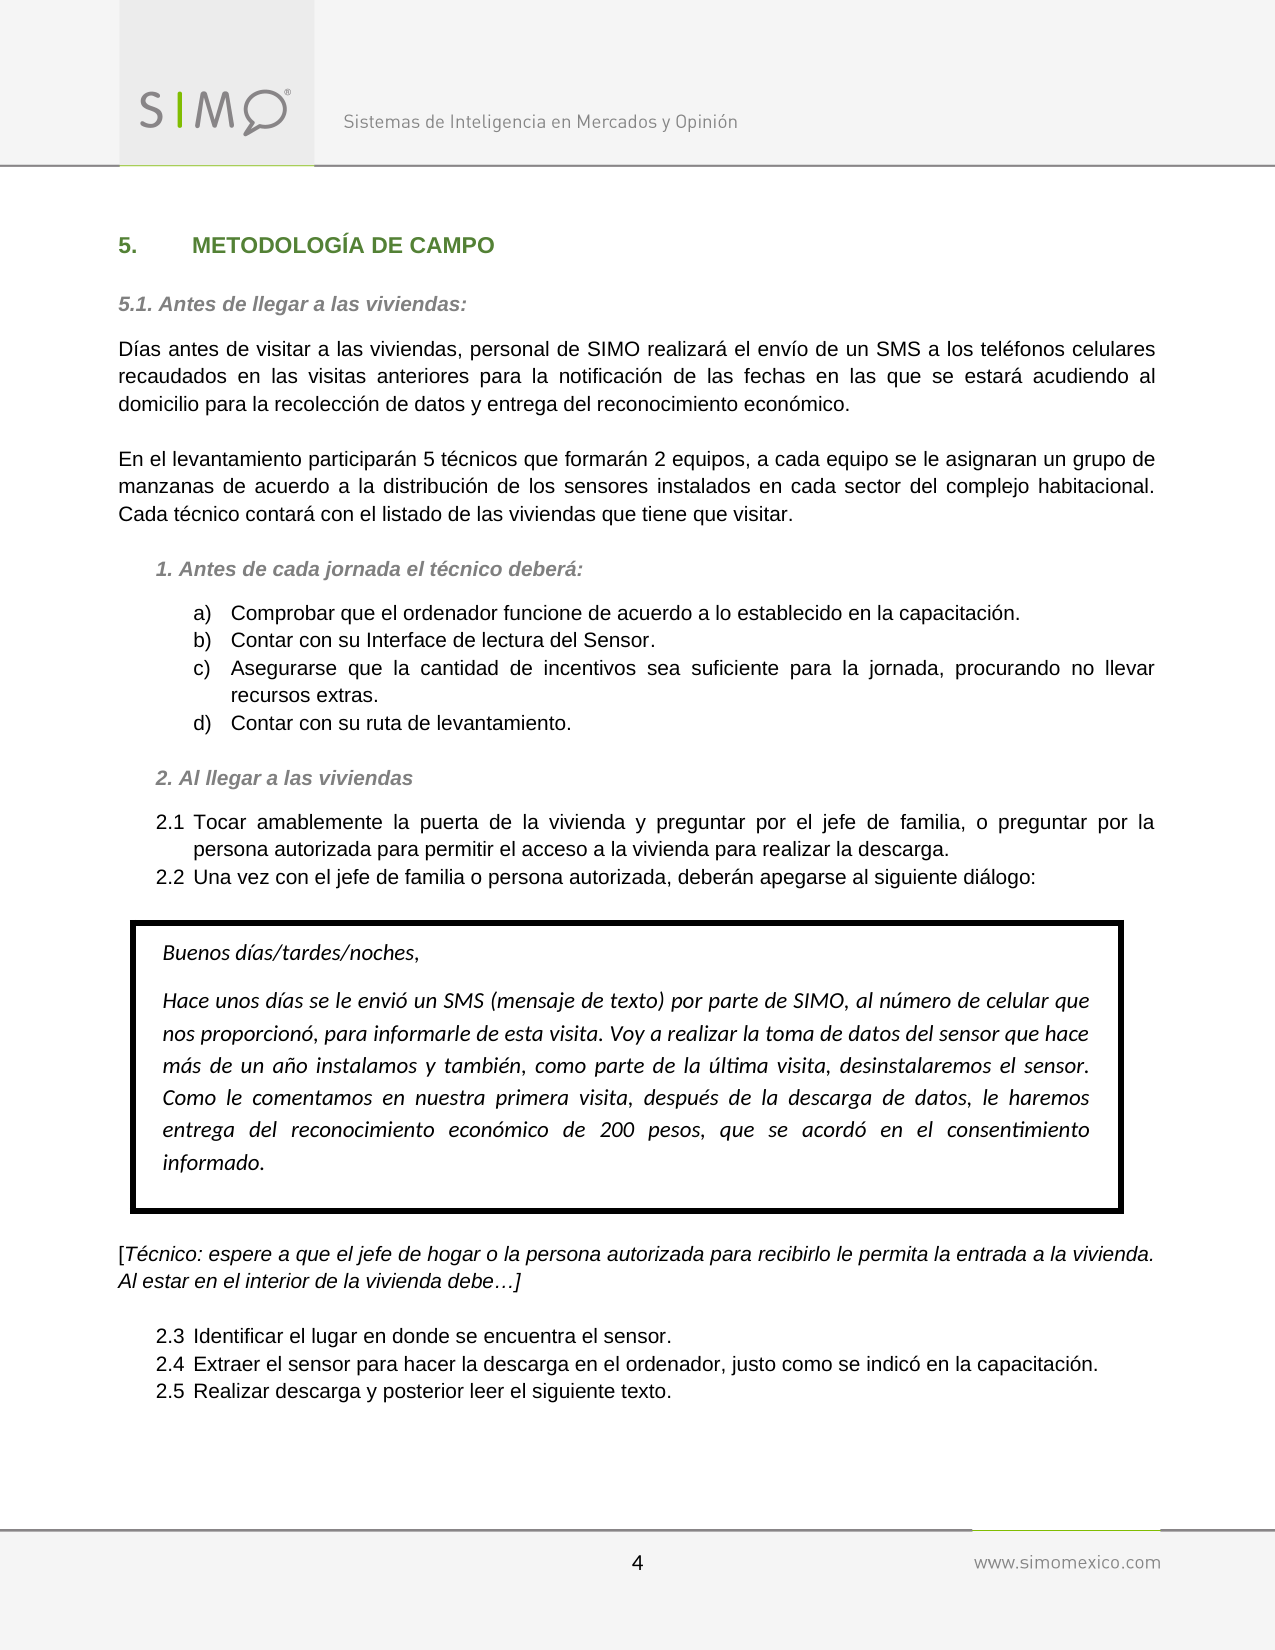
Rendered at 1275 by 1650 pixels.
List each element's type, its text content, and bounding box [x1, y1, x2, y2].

list Asegurarse que la cantidad de incentivos sea suficiente para la jornada, procurando no llevar recursos extras. [193, 656, 1157, 707]
list Tocar amablemente la puerta de la vivienda y preguntar por el jefe de familia, o preguntar por la persona autorizada para permitir el acceso a la vivienda para realizar la descarga. [156, 810, 1157, 861]
picture [0, 1529, 1275, 1650]
text 1. Antes de cada jornada el técnico deberá: [118, 556, 1157, 580]
list Una vez con el jefe de familia o persona autorizada, deberán apegarse al siguiente diálogo: [156, 865, 1157, 889]
list Comprobar que el ordenador funcione de acuerdo a lo establecido en la capacitación. [193, 601, 1157, 624]
text Días antes de visitar a las viviendas, personal de SIMO realizará el envío de un SMS a los teléfonos celulares recaudados en las visitas anteriores para la notificación de las fechas en las que se estará acudiendo al domicilio para la recolección de datos y entrega del reconocimiento económico. [118, 336, 1157, 415]
picture [0, 0, 1275, 167]
list Contar con su Interface de lectura del Sensor. [193, 628, 1157, 652]
text 5.1. Antes de llegar a las viviendas: [118, 292, 1157, 316]
text [Técnico: espere a que el jefe de hogar o la persona autorizada para recibirlo le permita la entrada a la vivienda. Al estar en el interior de la vivienda debe…] [118, 1242, 1157, 1293]
list Realizar descarga y posterior leer el siguiente texto. [156, 1379, 1157, 1403]
list Contar con su ruta de levantamiento. [193, 711, 1157, 734]
list Extraer el sensor para hacer la descarga en el ordenador, justo como se indicó en la capacitación. [156, 1352, 1157, 1376]
list Identificar el lugar en donde se encuentra el sensor. [156, 1324, 1157, 1348]
text En el levantamiento participarán 5 técnicos que formarán 2 equipos, a cada equipo se le asignaran un grupo de manzanas de acuerdo a la distribución de los sensores instalados en cada sector del complejo habitacional. Cada técnico contará con el listado de las viviendas que tiene que visitar. [118, 446, 1157, 525]
table_header Buenos días/tardes/noches, Hace unos días se le envió un SMS (mensaje de texto) por parte de SIMO, al número de celular que nos proporcionó, para informarle de esta visita. Voy a realizar la toma de datos del sensor que hace más de un año instalamos y también, como parte de la última visita, desinstalaremos el sensor. Como le comentamos en nuestra primera visita, después de la descarga de datos, le haremos entrega del reconocimiento económico de 200 pesos, que se acordó en el consentimiento informado. [136, 926, 1118, 1208]
list METODOLOGÍA DE CAMPO [118, 232, 1157, 258]
text 2. Al llegar a las viviendas [118, 766, 1157, 789]
